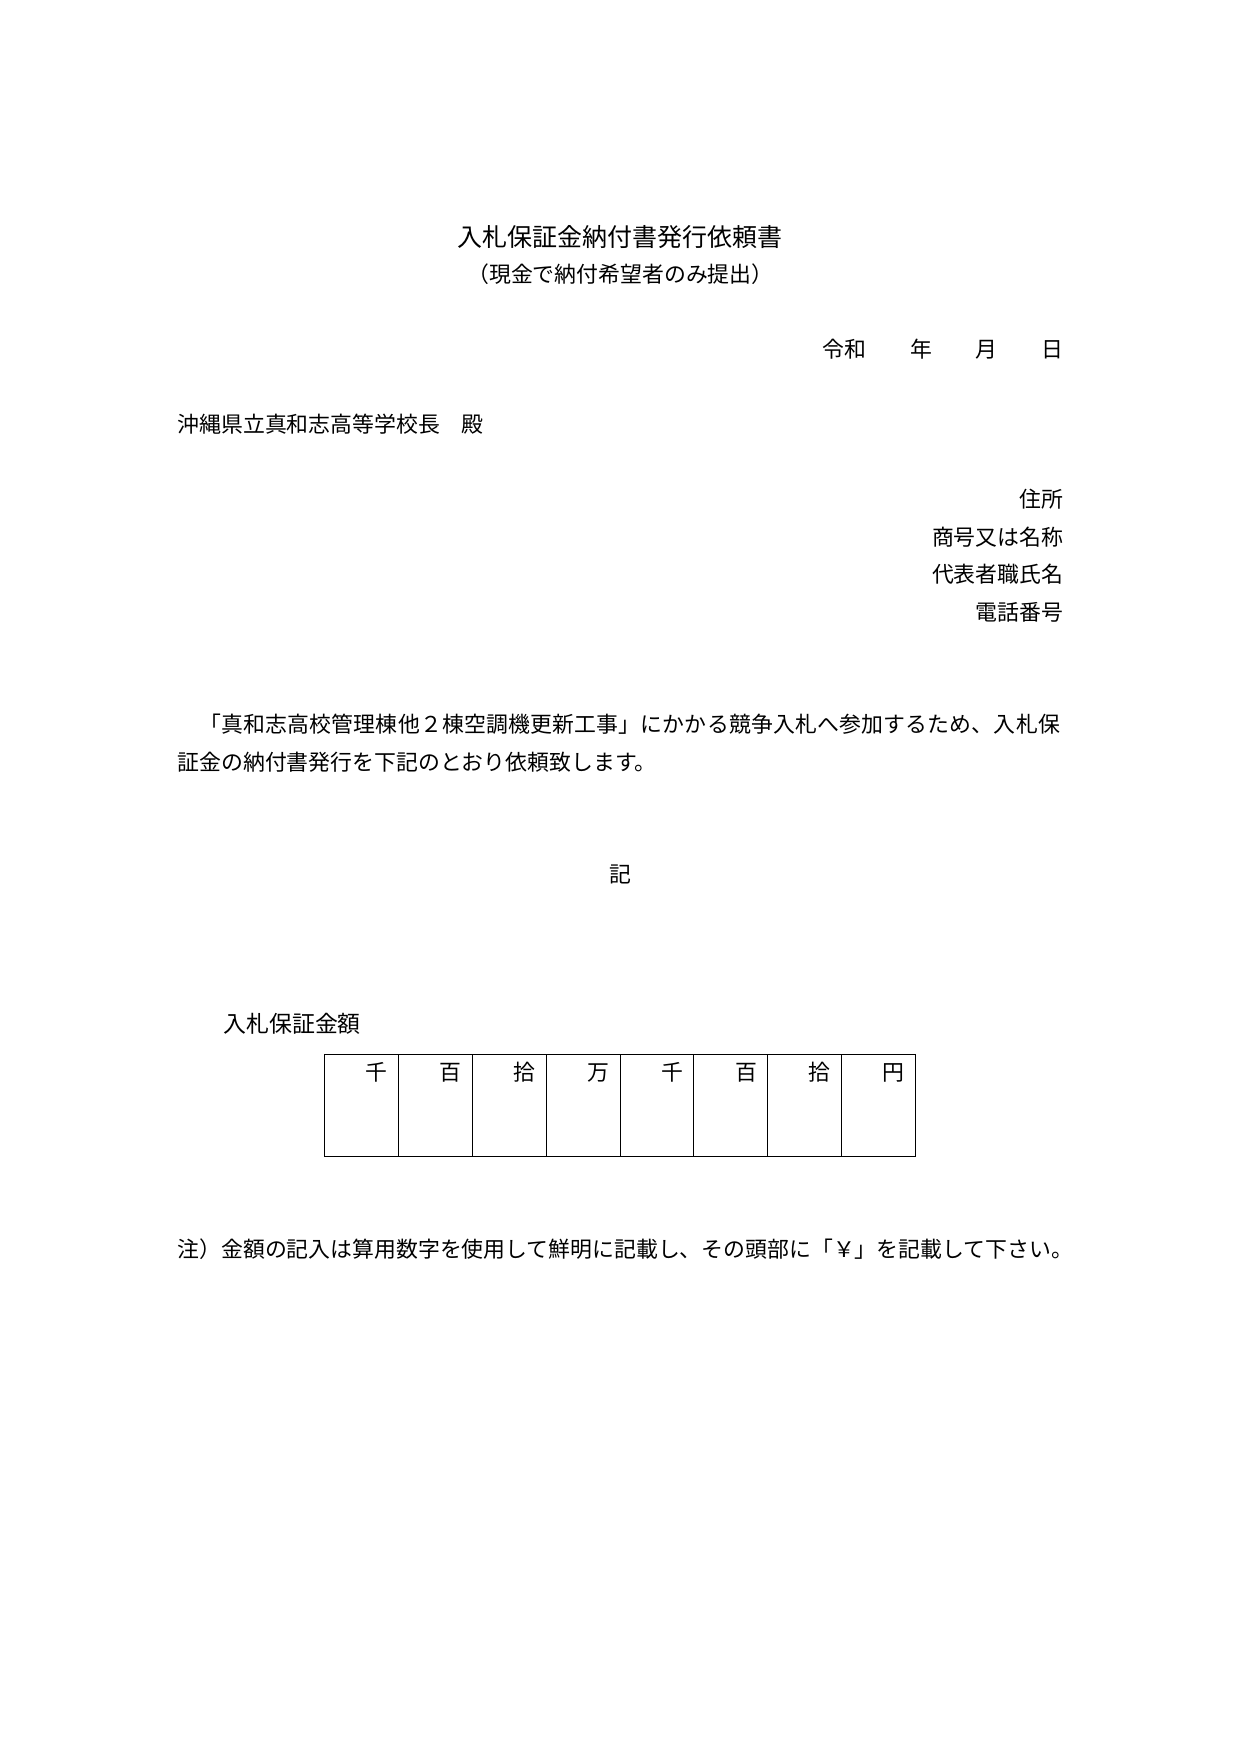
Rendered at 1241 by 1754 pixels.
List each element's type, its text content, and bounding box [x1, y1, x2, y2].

table_header 拾 [768, 1055, 841, 1156]
text 商号又は名称 [177, 517, 1063, 554]
table_header 百 [694, 1055, 767, 1156]
text 入札保証金納付書発行依頼書 [177, 217, 1063, 254]
text （現金で納付希望者のみ提出） [177, 254, 1063, 292]
text 住所 [177, 479, 1063, 517]
table_header 拾 [473, 1055, 546, 1156]
table_header 百 [399, 1055, 472, 1156]
table_header 円 [842, 1055, 915, 1156]
text 代表者職氏名 [177, 554, 1063, 592]
text 令和 年 月 日 [177, 329, 1063, 367]
text 注）金額の記入は算用数字を使用して鮮明に記載し、その頭部に「￥」を記載して下さい。 [177, 1229, 1063, 1267]
text 沖縄県立真和志高等学校長 殿 [177, 404, 1063, 442]
text 電話番号 [177, 592, 1063, 629]
table_header 千 [621, 1055, 693, 1156]
text 「真和志高校管理棟他２棟空調機更新工事」にかかる競争入札へ参加するため、入札保証金の納付書発行を下記のとおり依頼致します。 [177, 704, 1063, 779]
subtitle 記 [177, 854, 1063, 892]
table_header 千 [325, 1055, 398, 1156]
table_header 万 [547, 1055, 620, 1156]
text 入札保証金額 [177, 1004, 1063, 1042]
